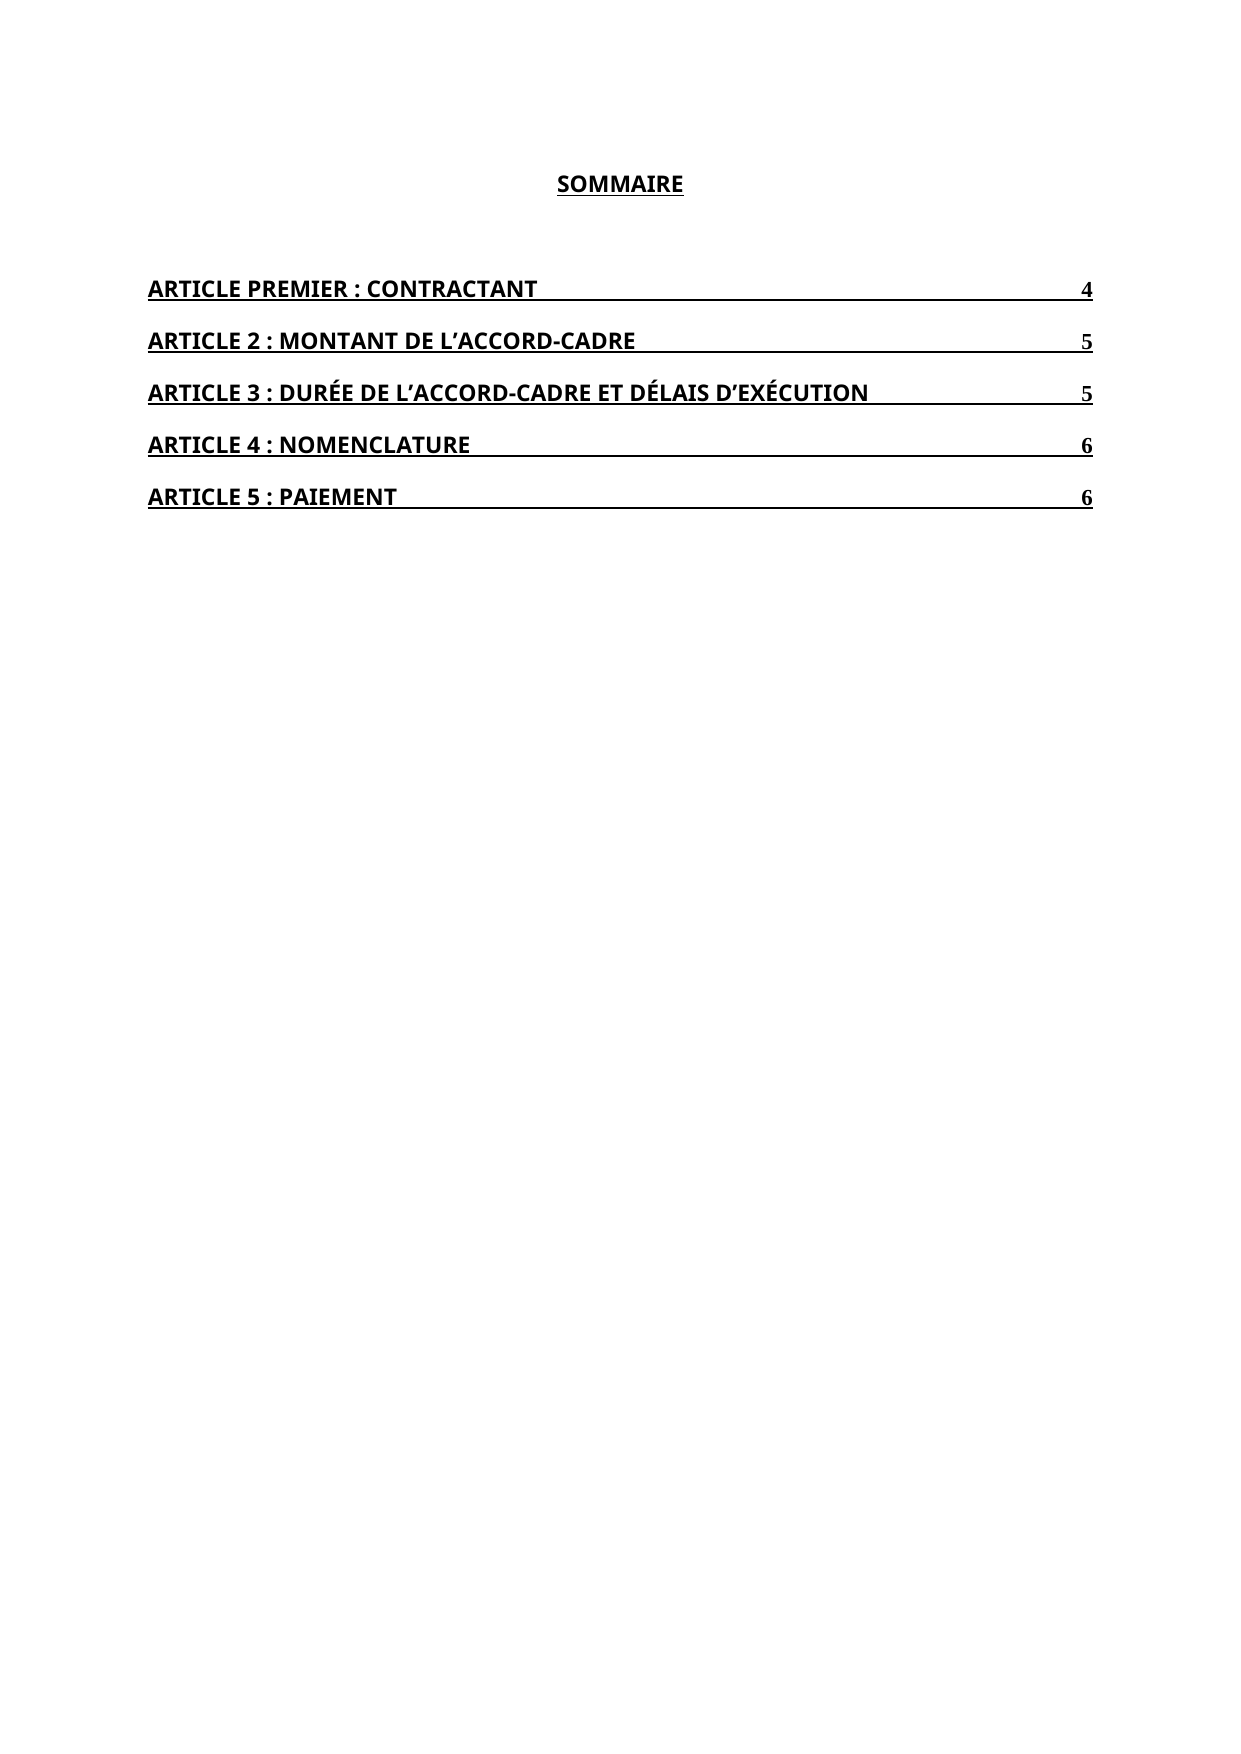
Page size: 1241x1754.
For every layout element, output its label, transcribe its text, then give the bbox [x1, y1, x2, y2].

text SOMMAIRE [148, 168, 1093, 200]
text Article 5 : Paiement 6 [148, 481, 1093, 507]
text Article 3 : Durée de l’accord-cadre et délais d’exécution 5 [148, 377, 1093, 403]
text Article 2 : Montant de l’accord-cadre 5 [148, 325, 1093, 351]
text Article 4 : Nomenclature 6 [148, 429, 1093, 455]
text Article premier : Contractant 4 [148, 273, 1093, 299]
